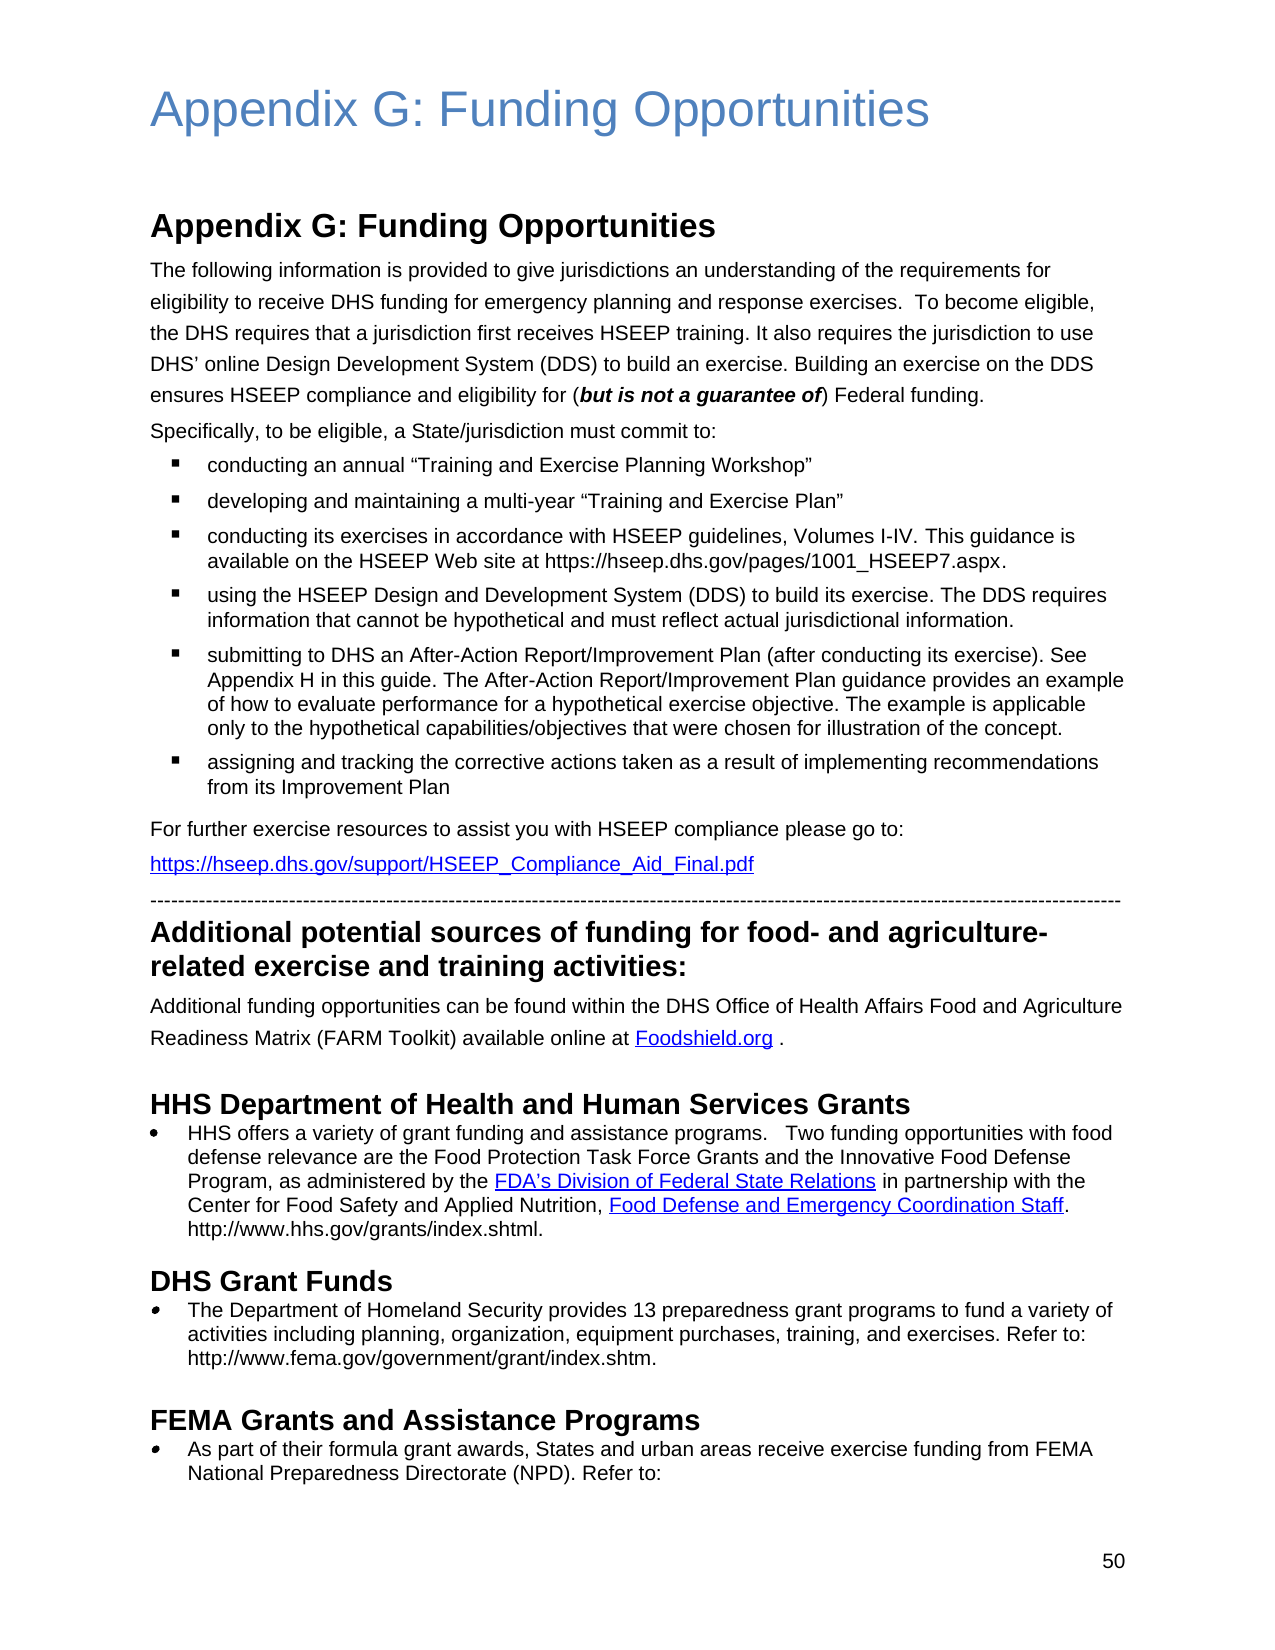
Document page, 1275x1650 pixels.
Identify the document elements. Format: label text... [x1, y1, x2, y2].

text Additional funding opportunities can be found within the DHS Office of Health Affairs Food and Agriculture Readiness Matrix (FARM Toolkit) available online at Foodshield.org . [150, 987, 1125, 1049]
list submitting to DHS an After-Action Report/Improvement Plan (after conducting its exercise). See Appendix H in this guide. The After-Action Report/Improvement Plan guidance provides an example of how to evaluate performance for a hypothetical exercise objective. The example is applicable only to the hypothetical capabilities/objectives that were chosen for illustration of the concept. [169, 643, 1125, 739]
text FEMA Grants and Assistance Programs [150, 1403, 1125, 1437]
text HHS Department of Health and Human Services Grants [150, 1087, 1125, 1121]
list As part of their formula grant awards, States and urban areas receive exercise funding from FEMA National Preparedness Directorate (NPD). Refer to: [150, 1437, 1125, 1485]
text For further exercise resources to assist you with HSEEP compliance please go to: [150, 809, 1125, 841]
subtitle Appendix G: Funding Opportunities [150, 206, 1125, 245]
text Additional potential sources of funding for food- and agriculture-related exercise and training activities: [150, 916, 1125, 983]
list assigning and tracking the corrective actions taken as a result of implementing recommendations from its Improvement Plan [169, 750, 1125, 799]
list using the HSEEP Design and Development System (DDS) to build its exercise. The DDS requires information that cannot be hypothetical and must reflect actual jurisdictional information. [169, 583, 1125, 632]
list conducting its exercises in accordance with HSEEP guidelines, Volumes I-IV. This guidance is available on the HSEEP Web site at https://hseep.dhs.gov/pages/1001_HSEEP7.aspx. [169, 524, 1125, 573]
text DHS Grant Funds [150, 1264, 1125, 1298]
list conducting an annual “Training and Exercise Planning Workshop” [169, 453, 1125, 478]
text Specifically, to be eligible, a State/jurisdiction must commit to: [150, 411, 1125, 443]
list HHS offers a variety of grant funding and assistance programs. Two funding opportunities with food defense relevance are the Food Protection Task Force Grants and the Innovative Food Defense Program, as administered by the FDA’s Division of Federal State Relations in partnership with the Center for Food Safety and Applied Nutrition, Food Defense and Emergency Coordination Staff. http://www.hhs.gov/grants/index.shtml. [150, 1121, 1125, 1240]
text https://hseep.dhs.gov/support/HSEEP_Compliance_Aid_Final.pdf [150, 845, 1125, 876]
list developing and maintaining a multi-year “Training and Exercise Plan” [169, 488, 1125, 513]
list The Department of Homeland Security provides 13 preparedness grant programs to fund a variety of activities including planning, organization, equipment purchases, training, and exercises. Refer to: http://www.fema.gov/government/grant/index.shtm. [150, 1298, 1125, 1370]
text The following information is provided to give jurisdictions an understanding of the requirements for eligibility to receive DHS funding for emergency planning and response exercises. To become eligible, the DHS requires that a jurisdiction first receives HSEEP training. It also requires the jurisdiction to use DHS’ online Design Development System (DDS) to build an exercise. Building an exercise on the DDS ensures HSEEP compliance and eligibility for (but is not a guarantee of) Federal funding. [150, 251, 1125, 407]
text -------------------------------------------------------------------------------------------------------------------------------------------- [150, 880, 1125, 911]
